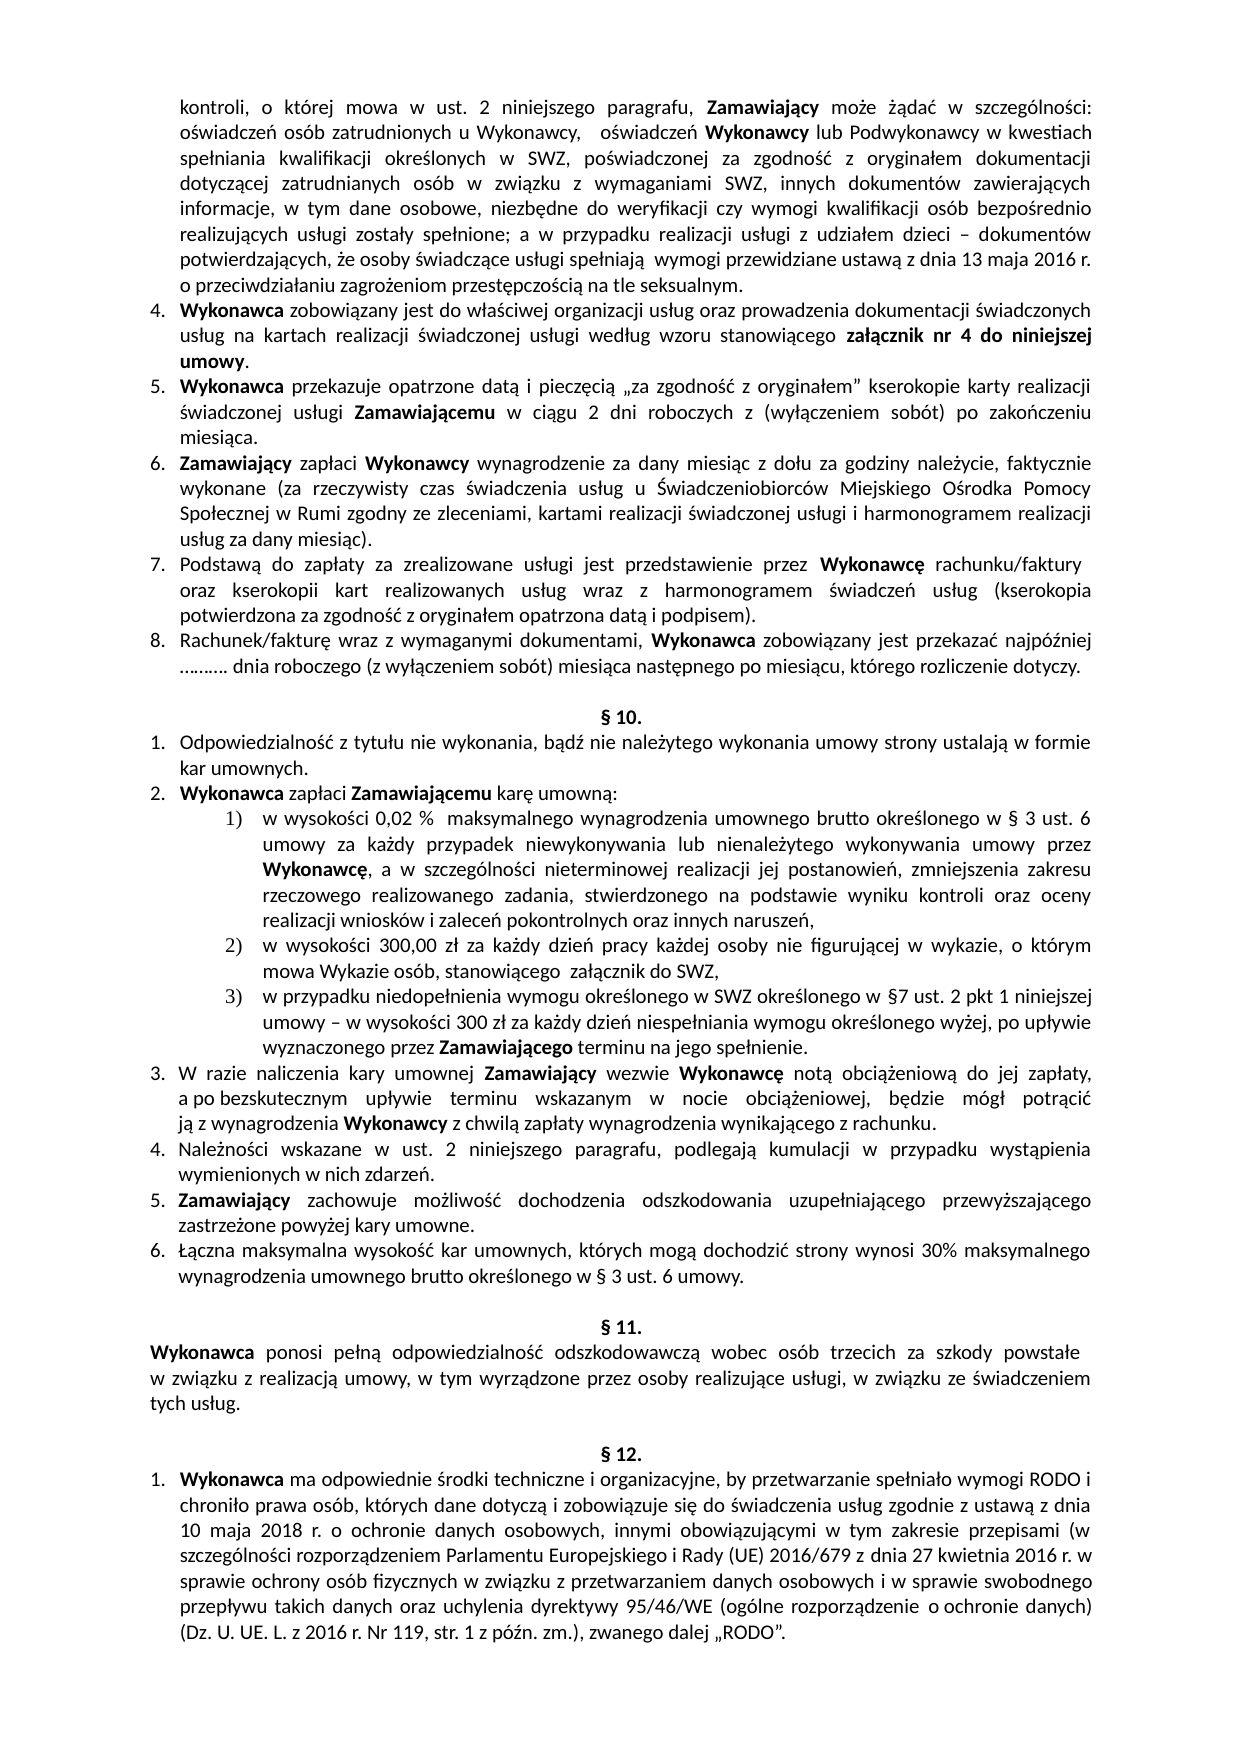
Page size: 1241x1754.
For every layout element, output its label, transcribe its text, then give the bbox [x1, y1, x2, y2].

list W razie naliczenia kary umownej Zamawiający wezwie Wykonawcę notą obciążeniową do jej zapłaty, a po bezskutecznym upływie terminu wskazanym w nocie obciążeniowej, będzie mógł potrącić ją z wynagrodzenia Wykonawcy z chwilą zapłaty wynagrodzenia wynikającego z rachunku. [150, 1060, 1092, 1136]
text § 10. [150, 704, 1092, 729]
list Należności wskazane w ust. 2 niniejszego paragrafu, podlegają kumulacji w przypadku wystąpienia wymienionych w nich zdarzeń. [150, 1136, 1092, 1187]
list Łączna maksymalna wysokość kar umownych, których mogą dochodzić strony wynosi 30% maksymalnego wynagrodzenia umownego brutto określonego w § 3 ust. 6 umowy. [150, 1238, 1092, 1288]
list Odpowiedzialność z tytułu nie wykonania, bądź nie należytego wykonania umowy strony ustalają w formie kar umownych. [150, 729, 1092, 780]
list w wysokości 0,02 % maksymalnego wynagrodzenia umownego brutto określonego w § 3 ust. 6 umowy za każdy przypadek niewykonywania lub nienależytego wykonywania umowy przez Wykonawcę, a w szczególności nieterminowej realizacji jej postanowień, zmniejszenia zakresu rzeczowego realizowanego zadania, stwierdzonego na podstawie wyniku kontroli oraz oceny realizacji wniosków i zaleceń pokontrolnych oraz innych naruszeń, [225, 806, 1092, 933]
list Zamawiający zapłaci Wykonawcy wynagrodzenie za dany miesiąc z dołu za godziny należycie, faktycznie wykonane (za rzeczywisty czas świadczenia usług u Świadczeniobiorców Miejskiego Ośrodka Pomocy Społecznej w Rumi zgodny ze zleceniami, kartami realizacji świadczonej usługi i harmonogramem realizacji usług za dany miesiąc). [150, 450, 1092, 551]
text § 12. [150, 1441, 1092, 1466]
list Wykonawca zobowiązany jest do właściwej organizacji usług oraz prowadzenia dokumentacji świadczonych usług na kartach realizacji świadczonej usługi według wzoru stanowiącego załącznik nr 4 do niniejszej umowy. [150, 297, 1092, 373]
list Wykonawca przekazuje opatrzone datą i pieczęcią „za zgodność z oryginałem” kserokopie karty realizacji świadczonej usługi Zamawiającemu w ciągu 2 dni roboczych z (wyłączeniem sobót) po zakończeniu miesiąca. [150, 373, 1092, 450]
list Wykonawca zapłaci Zamawiającemu karę umowną: [150, 780, 1092, 806]
list w wysokości 300,00 zł za każdy dzień pracy każdej osoby nie figurującej w wykazie, o którym mowa Wykazie osób, stanowiącego załącznik do SWZ, [225, 933, 1092, 983]
list Rachunek/fakturę wraz z wymaganymi dokumentami, Wykonawca zobowiązany jest przekazać najpóźniej ………. dnia roboczego (z wyłączeniem sobót) miesiąca następnego po miesiącu, którego rozliczenie dotyczy. [150, 628, 1092, 678]
text § 11. [150, 1314, 1092, 1339]
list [150, 94, 1092, 297]
list w przypadku niedopełnienia wymogu określonego w SWZ określonego w §7 ust. 2 pkt 1 niniejszej umowy – w wysokości 300 zł za każdy dzień niespełniania wymogu określonego wyżej, po upływie wyznaczonego przez Zamawiającego terminu na jego spełnienie. [225, 983, 1092, 1060]
list Zamawiający zachowuje możliwość dochodzenia odszkodowania uzupełniającego przewyższającego zastrzeżone powyżej kary umowne. [150, 1187, 1092, 1238]
list Wykonawca ma odpowiednie środki techniczne i organizacyjne, by przetwarzanie spełniało wymogi RODO i chroniło prawa osób, których dane dotyczą i zobowiązuje się do świadczenia usług zgodnie z ustawą z dnia 10 maja 2018 r. o ochronie danych osobowych, innymi obowiązującymi w tym zakresie przepisami (w szczególności rozporządzeniem Parlamentu Europejskiego i Rady (UE) 2016/679 z dnia 27 kwietnia 2016 r. w sprawie ochrony osób fizycznych w związku z przetwarzaniem danych osobowych i w sprawie swobodnego przepływu takich danych oraz uchylenia dyrektywy 95/46/WE (ogólne rozporządzenie o ochronie danych)(Dz. U. UE. L. z 2016 r. Nr 119, str. 1 z późn. zm.), zwanego dalej „RODO”. [150, 1466, 1092, 1644]
list Podstawą do zapłaty za zrealizowane usługi jest przedstawienie przez Wykonawcę rachunku/faktury oraz kserokopii kart realizowanych usług wraz z harmonogramem świadczeń usług (kserokopia potwierdzona za zgodność z oryginałem opatrzona datą i podpisem). [150, 551, 1092, 628]
text Wykonawca ponosi pełną odpowiedzialność odszkodowawczą wobec osób trzecich za szkody powstałe w związku z realizacją umowy, w tym wyrządzone przez osoby realizujące usługi, w związku ze świadczeniem tych usług. [150, 1339, 1092, 1416]
